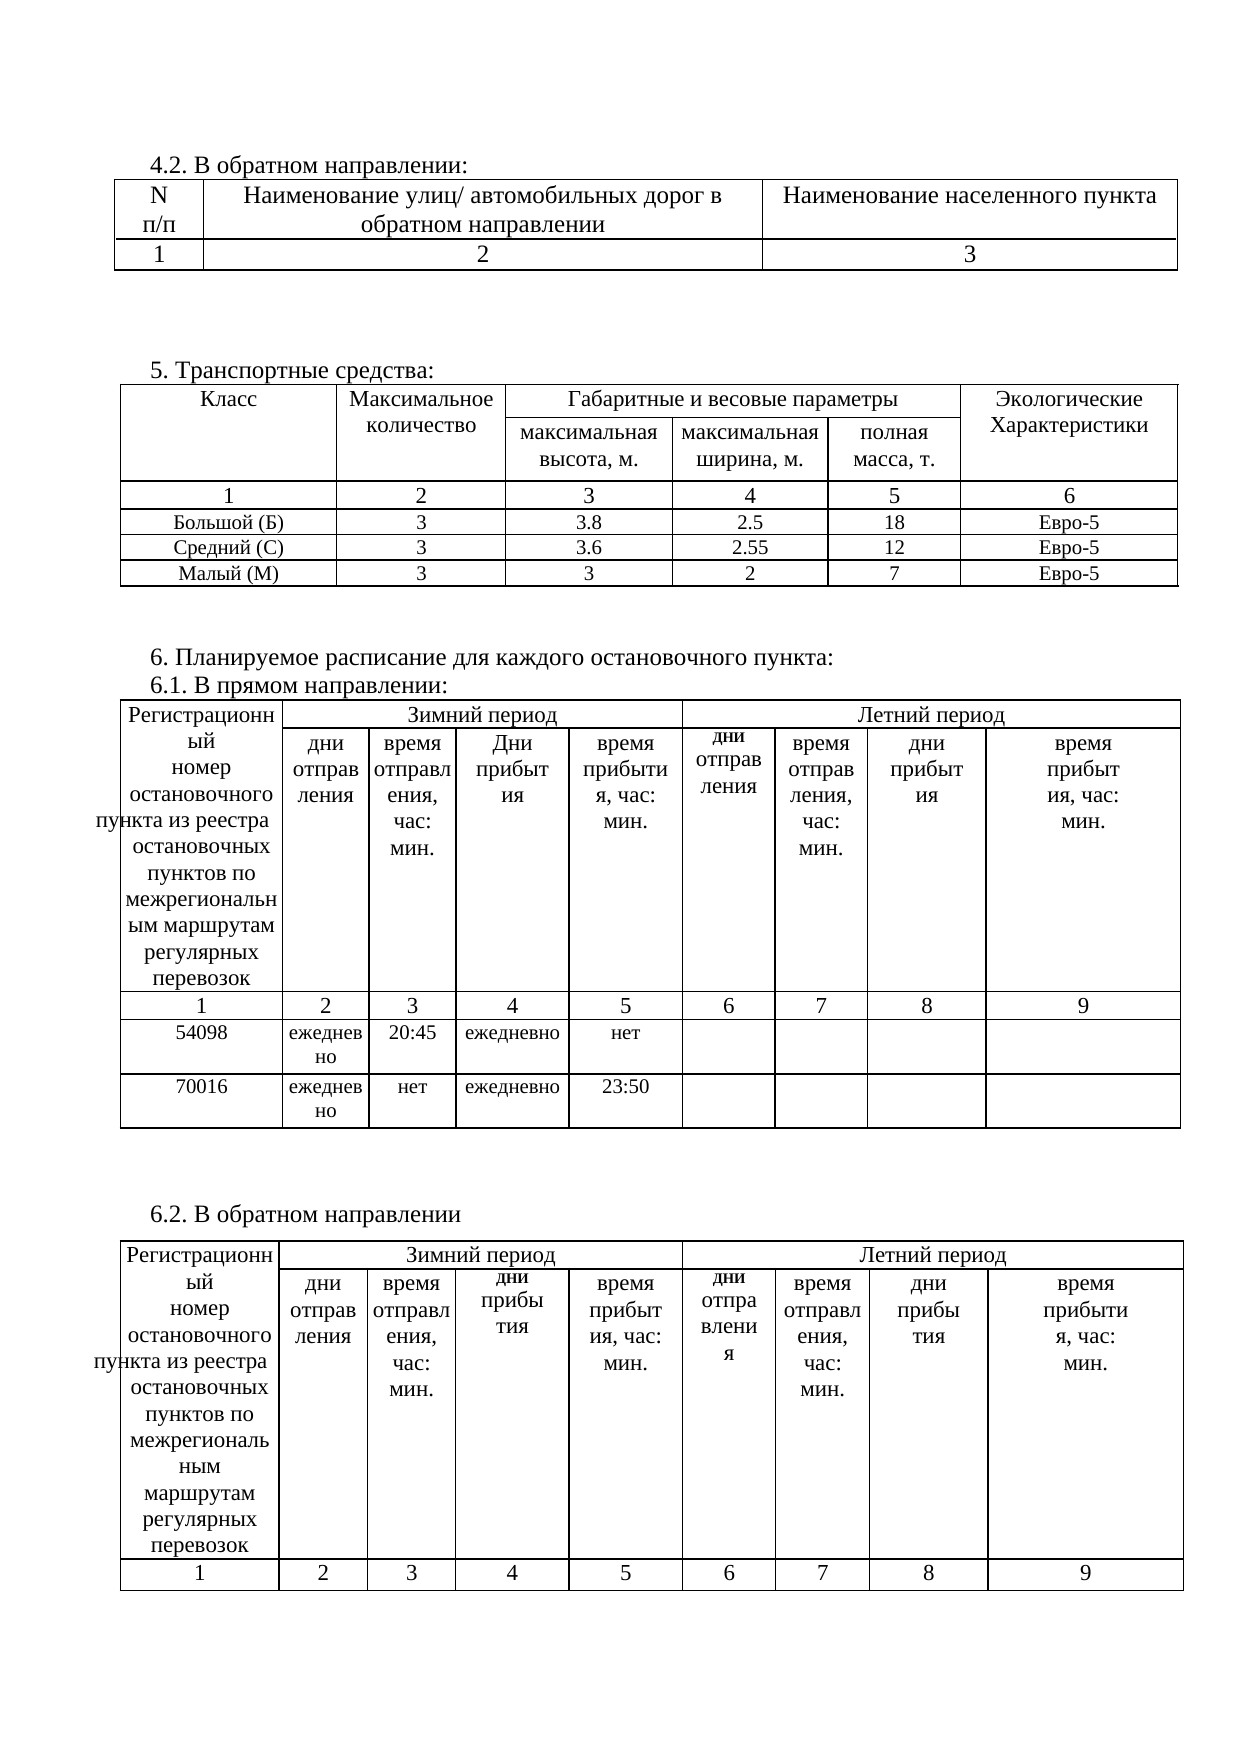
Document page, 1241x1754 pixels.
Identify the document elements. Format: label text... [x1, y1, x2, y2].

table_cell ДНИ отпра влени я [683, 1270, 775, 1558]
table_cell 9 [989, 1560, 1183, 1590]
table_cell 3.8 [506, 510, 672, 534]
table_cell дни отправ ления [280, 1270, 367, 1558]
table_cell 70016 [121, 1075, 282, 1127]
table_cell 8 [870, 1560, 987, 1590]
table_cell максимальная ширина, м. [673, 418, 827, 480]
table_cell дни прибыт ия [868, 729, 985, 991]
table_header Летний период [683, 701, 1180, 727]
table_cell дни прибы тия [870, 1270, 987, 1558]
table_cell нет [570, 1020, 682, 1073]
table_cell 2 [673, 561, 827, 585]
table_cell ежедневно [457, 1020, 568, 1073]
table_cell 3 [337, 510, 505, 534]
table_cell Большой (Б) [121, 510, 336, 534]
table_cell 1 [121, 1560, 278, 1590]
table_cell 3 [763, 238, 1177, 269]
table_cell 23:50 [570, 1075, 682, 1127]
table_cell Евро-5 [961, 535, 1177, 559]
table_cell [868, 1020, 985, 1073]
table_header Зимний период [280, 1242, 682, 1268]
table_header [121, 1242, 278, 1558]
table_cell 3 [506, 482, 672, 508]
table_cell 6 [683, 1560, 775, 1590]
table_header N п/п [115, 180, 203, 238]
table_cell 6 [683, 992, 774, 1018]
table_cell 12 [829, 535, 960, 559]
table_cell 2 [283, 992, 368, 1018]
table_header Класс [121, 385, 336, 480]
table_cell 9 [987, 992, 1180, 1018]
table_header Габаритные и весовые параметры [506, 385, 960, 417]
table_cell [776, 1075, 867, 1127]
table_cell ДНИ прибы тия [456, 1270, 568, 1558]
table_cell время прибыт ия, час: мин. [987, 729, 1180, 991]
table_cell 7 [776, 1560, 869, 1590]
table_cell максимальная высота, м. [506, 418, 672, 480]
table_cell нет [370, 1075, 455, 1127]
table_cell 4 [456, 1560, 568, 1590]
table_cell ежедневно [283, 1020, 368, 1073]
table_cell время отправл ения, час: мин. [370, 729, 455, 991]
table_cell ДНИ отправ ления [683, 729, 774, 991]
table_cell полная масса, т. [829, 418, 960, 480]
table_cell время прибыти я, час: мин. [989, 1270, 1183, 1558]
table_cell [683, 1020, 774, 1073]
table_cell ежедневно [283, 1075, 368, 1127]
table_cell 1 [115, 239, 203, 269]
table_cell 4 [457, 992, 568, 1018]
table_cell [987, 1020, 1180, 1073]
table_cell 3 [337, 561, 505, 585]
table_cell 3 [368, 1560, 455, 1590]
table_header Наименование населенного пункта [763, 180, 1177, 238]
table_cell 2 [280, 1560, 367, 1590]
table_header Наименование улиц/ автомобильных дорог в обратном направлении [204, 180, 762, 238]
table_cell ежедневно [457, 1075, 568, 1127]
table_cell 54098 [121, 1020, 282, 1073]
table_cell Евро-5 [961, 561, 1177, 585]
table_cell [987, 1075, 1180, 1127]
table_cell 2 [337, 482, 505, 508]
table_cell 4 [673, 482, 827, 508]
text 6.2. В обратном направлении [150, 1199, 1090, 1227]
table_cell 5 [570, 1560, 682, 1590]
table_cell 3.6 [506, 535, 672, 559]
table_cell дни отправ ления [283, 729, 368, 991]
table_cell Малый (М) [121, 561, 336, 585]
table_cell 2.5 [673, 510, 827, 534]
table_cell [868, 1075, 985, 1127]
table_header Летний период [683, 1242, 1183, 1268]
table_cell 5 [829, 482, 960, 508]
table_cell 7 [776, 992, 867, 1018]
text 4.2. В обратном направлении: [150, 150, 1090, 179]
table_header Регистрационный номер остановочного пункта из реестра остановочных пунктов по межрегиональным маршрутам регулярных перевозок [121, 701, 282, 991]
table_cell 8 [868, 992, 985, 1018]
table_cell 18 [829, 510, 960, 534]
table_cell время прибыти я, час: мин. [570, 729, 682, 991]
table_cell [683, 1075, 774, 1127]
table_cell время отправ ления, час: мин. [776, 729, 867, 991]
table_cell 1 [121, 482, 336, 508]
table_cell 3 [370, 992, 455, 1018]
table_cell 6 [961, 482, 1177, 508]
table_header Максимальное количество [337, 385, 505, 480]
table_cell 7 [829, 561, 960, 585]
table_cell время прибыт ия, час: мин. [570, 1270, 682, 1558]
table_cell Дни прибыт ия [457, 729, 568, 991]
text 6.1. В прямом направлении: [150, 670, 1090, 699]
table_cell время отправл ения, час: мин. [776, 1270, 869, 1558]
table_cell 2.55 [673, 535, 827, 559]
table_cell 3 [506, 561, 672, 585]
text 6. Планируемое расписание для каждого остановочного пункта: [150, 642, 1090, 670]
table_cell 1 [121, 992, 282, 1018]
table_cell время отправл ения, час: мин. [368, 1270, 455, 1558]
table_cell 20:45 [370, 1020, 455, 1073]
table_cell 3 [337, 535, 505, 559]
text 5. Транспортные средства: [150, 355, 1090, 383]
table_header Зимний период [283, 701, 682, 727]
table_cell Евро-5 [961, 510, 1177, 534]
table_cell Средний (С) [121, 535, 336, 559]
table_cell [776, 1020, 867, 1073]
table_header Экологические Характеристики [961, 385, 1177, 480]
table_cell 2 [204, 240, 762, 269]
table_cell 5 [570, 992, 682, 1018]
